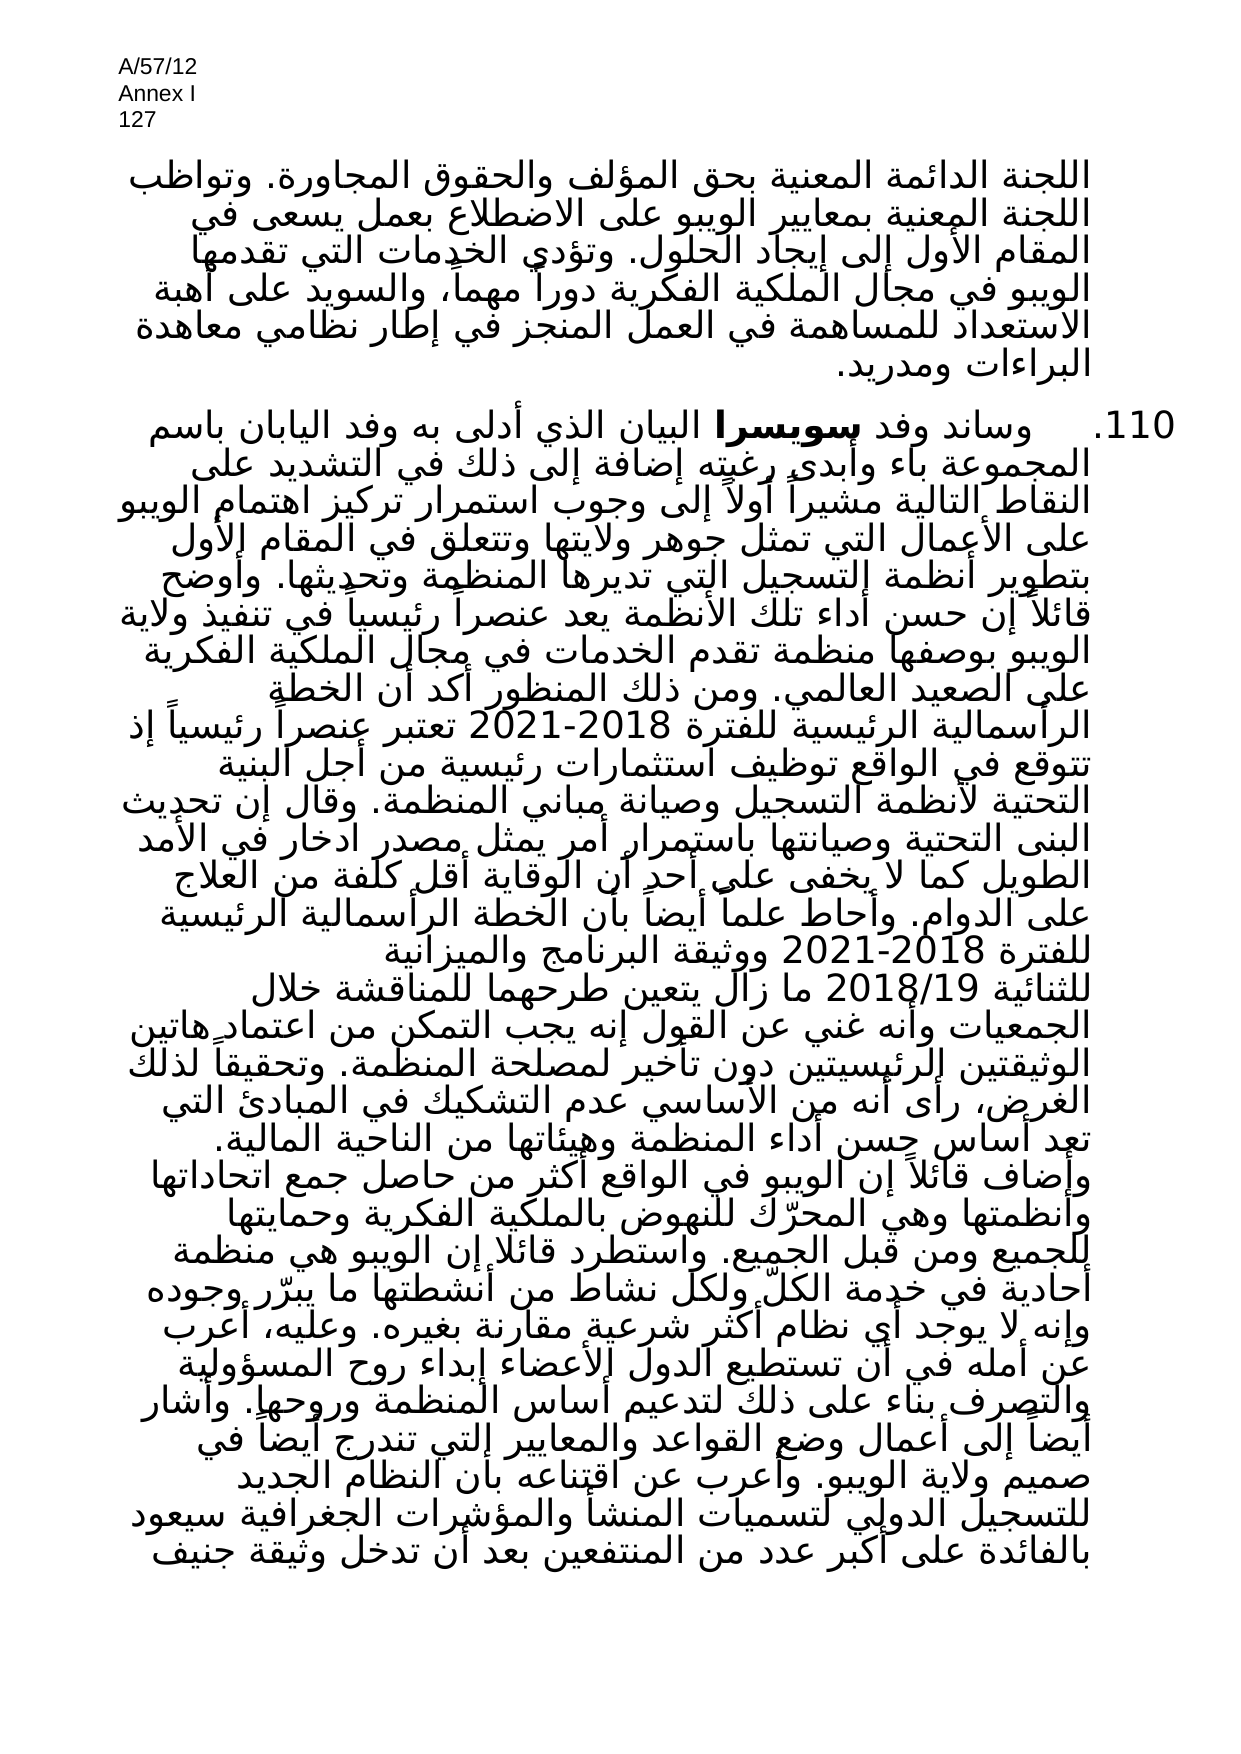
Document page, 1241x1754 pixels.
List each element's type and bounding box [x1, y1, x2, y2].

text [118, 408, 1092, 1571]
text [118, 158, 1092, 383]
